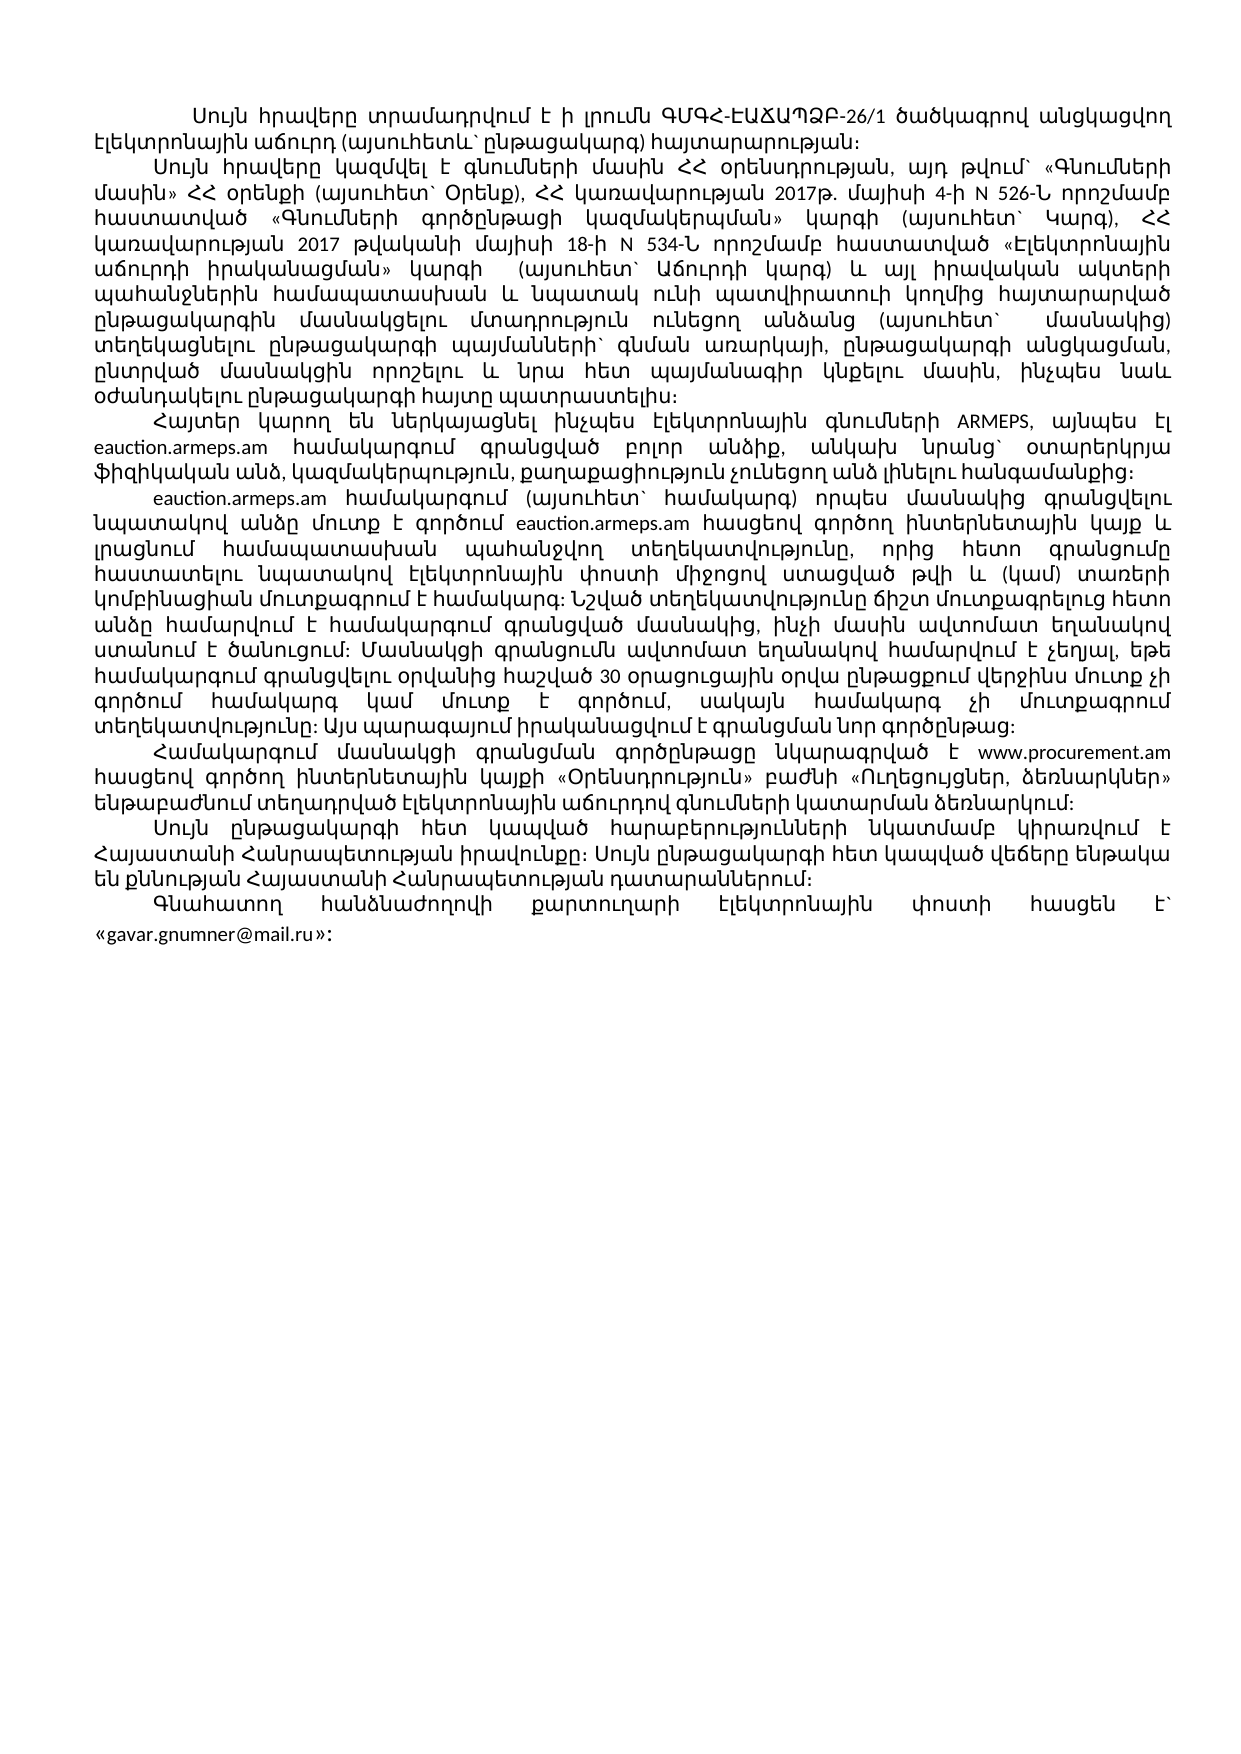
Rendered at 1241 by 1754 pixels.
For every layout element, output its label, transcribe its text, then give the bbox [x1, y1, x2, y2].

text Հայտեր կարող են ներկայացնել ինչպես էլեկտրոնային գնումների ARMEPS, այնպես էլ eauction.armeps.am համակարգում գրանցված բոլոր անձիք, անկախ նրանց` օտարերկրյա ֆիզիկական անձ, կազմակերպություն, քաղաքացիություն չունեցող անձ լինելու հանգամանքից։ [94, 409, 1171, 485]
text Գնահատող հանձնաժողովի քարտուղարի էլեկտրոնային փոստի հասցեն է` «gavar.gnumner@mail.ru»: [94, 892, 1171, 948]
text Սույն ընթացակարգի հետ կապված հարաբերությունների նկատմամբ կիրառվում է Հայաստանի Հանրապետության իրավունքը։ Սույն ընթացակարգի հետ կապված վեճերը ենթակա են քննության Հայաստանի Հանրապետության դատարաններում։ [94, 815, 1171, 892]
text Համակարգում մասնակցի գրանցման գործընթացը նկարագրված է www.procurement.am հասցեով գործող ինտերնետային կայքի «Օրենսդրություն» բաժնի «Ուղեցույցներ, ձեռնարկներ» ենթաբաժնում տեղադրված էլեկտրոնային աճուրդով գնումների կատարման ձեռնարկում: [94, 739, 1171, 815]
text eauction.armeps.am համակարգում (այսուհետ` համակարգ) որպես մասնակից գրանցվելու նպատակով անձը մուտք է գործում eauction.armeps.am հասցեով գործող ինտերնետային կայք և լրացնում համապատասխան պահանջվող տեղեկատվությունը, որից հետո գրանցումը հաստատելու նպատակով էլեկտրոնային փոստի միջոցով ստացված թվի և (կամ) տառերի կոմբինացիան մուտքագրում է համակարգ: Նշված տեղեկատվությունը ճիշտ մուտքագրելուց հետո անձը համարվում է համակարգում գրանցված մասնակից, ինչի մասին ավտոմատ եղանակով ստանում է ծանուցում: Մասնակցի գրանցումն ավտոմատ եղանակով համարվում է չեղյալ, եթե համակարգում գրանցվելու օրվանից հաշված 30 օրացուցային օրվա ընթացքում վերջինս մուտք չի գործում համակարգ կամ մուտք է գործում, սակայն համակարգ չի մուտքագրում տեղեկատվությունը: Այս պարագայում իրականացվում է գրանցման նոր գործընթաց: [94, 485, 1171, 739]
text Սույն հրավերը կազմվել է գնումների մասին ՀՀ օրենսդրության, այդ թվում` «Գնումների մասին» ՀՀ օրենքի (այսուհետ` Օրենք), ՀՀ կառավարության 2017թ. մայիսի 4-ի N 526-Ն որոշմամբ հաստատված «Գնումների գործընթացի կազմակերպման» կարգի (այսուհետ` Կարգ), ՀՀ կառավարության 2017 թվականի մայիսի 18-ի N 534-Ն որոշմամբ հաստատված «Էլեկտրոնային աճուրդի իրականացման» կարգի (այսուհետ` Աճուրդի կարգ) և այլ իրավական ակտերի պահանջներին համապատասխան և նպատակ ունի պատվիրատուի կողմից հայտարարված ընթացակարգին մասնակցելու մտադրություն ունեցող անձանց (այսուհետ` մասնակից) տեղեկացնելու ընթացակարգի պայմանների` գնման առարկայի, ընթացակարգի անցկացման, ընտրված մասնակցին որոշելու և նրա հետ պայմանագիր կնքելու մասին, ինչպես նաև օժանդակելու ընթացակարգի հայտը պատրաստելիս։ [94, 154, 1171, 409]
text Սույն հրավերը տրամադրվում է ի լրումն ԳՄԳՀ-ԷԱՃԱՊՁԲ-26/1 ծածկագրով անցկացվող էլեկտրոնային աճուրդ (այսուհետև` ընթացակարգ) հայտարարության։ [94, 104, 1171, 154]
